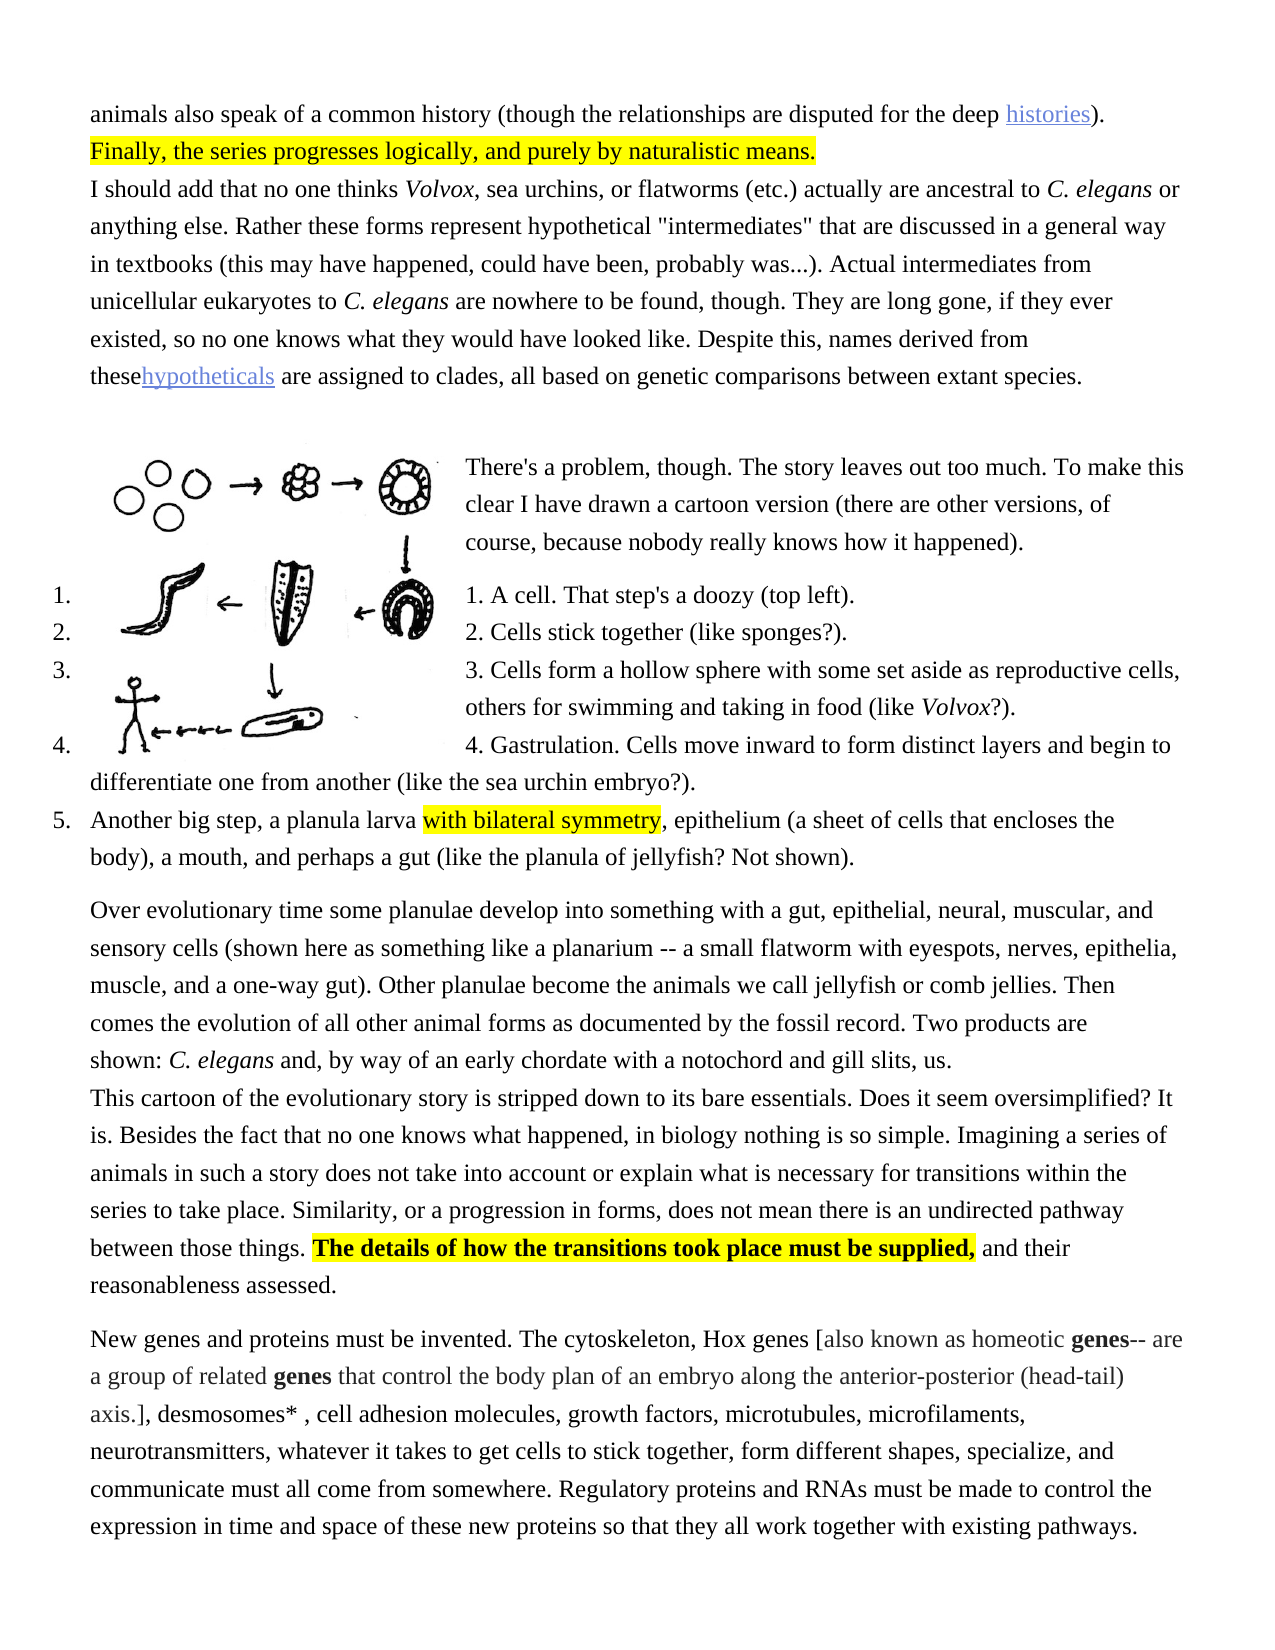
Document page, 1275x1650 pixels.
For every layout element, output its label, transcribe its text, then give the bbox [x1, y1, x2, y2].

list 2. Cells stick together (like sponges?). [447, 609, 1185, 646]
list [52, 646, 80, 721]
text This cartoon of the evolutionary story is stripped down to its bare essentials. Does it seem oversimplified? It is. Besides the fact that no one knows what happened, in biology nothing is so simple. Imagining a series of animals in such a story does not take into account or explain what is necessary for transitions within the series to take place. Similarity, or a progression in forms, does not mean there is an undirected pathway between those things. The details of how the transitions took place must be supplied, and their reasonableness assessed. [90, 1074, 1185, 1299]
text Over evolutionary time some planulae develop into something with a gut, epithelial, neural, muscular, and sensory cells (shown here as something like a planarium -- a small flatworm with eyespots, nerves, epithelia, muscle, and a one-way gut). Other planulae become the animals we call jellyfish or comb jellies. Then comes the evolution of all other animal forms as documented by the fossil record. Two products are shown: C. elegans and, by way of an early chordate with a notochord and gill slits, us. [90, 887, 1185, 1074]
text I should add that no one thinks Volvox, sea urchins, or flatworms (etc.) actually are ancestral to C. elegans or anything else. Rather these forms represent hypothetical "intermediates" that are discussed in a general way in textbooks (this may have happened, could have been, probably was...). Actual intermediates from unicellular eukaryotes to C. elegans are nowhere to be found, though. They are long gone, if they ever existed, so no one knows what they would have looked like. Despite this, names derived from thesehypotheticals are assigned to clades, all based on genetic comparisons between extant species. [90, 165, 1185, 390]
text New genes and proteins must be invented. The cytoskeleton, Hox genes [also known as homeotic genes-- are a group of related genes that control the body plan of an embryo along the anterior-posterior (head-tail) axis.], desmosomes* , cell adhesion molecules, growth factors, microtubules, microfilaments, neurotransmitters, whatever it takes to get cells to stick together, form different shapes, specialize, and communicate must all come from somewhere. Regulatory proteins and RNAs must be made to control the expression in time and space of these new proteins so that they all work together with existing pathways. [90, 1315, 1185, 1540]
list 4. Gastrulation. Cells move inward to form distinct layers and begin to differentiate one from another (like the sea urchin embryo?). [52, 721, 1185, 796]
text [90, 90, 1185, 165]
picture [80, 421, 447, 764]
list Another big step, a planula larva with bilateral symmetry, epithelium (a sheet of cells that encloses the body), a mouth, and perhaps a gut (like the planula of jellyfish? Not shown). [52, 796, 1185, 871]
list 1. A cell. That step's a doozy (top left). [447, 571, 1185, 609]
list 3. Cells form a hollow sphere with some set aside as reproductive cells, others for swimming and taking in food (like Volvox?). [447, 646, 1185, 721]
text There's a problem, though. The story leaves out too much. To make this clear I have drawn a cartoon version (there are other versions, of course, because nobody really knows how it happened). [447, 443, 1185, 556]
